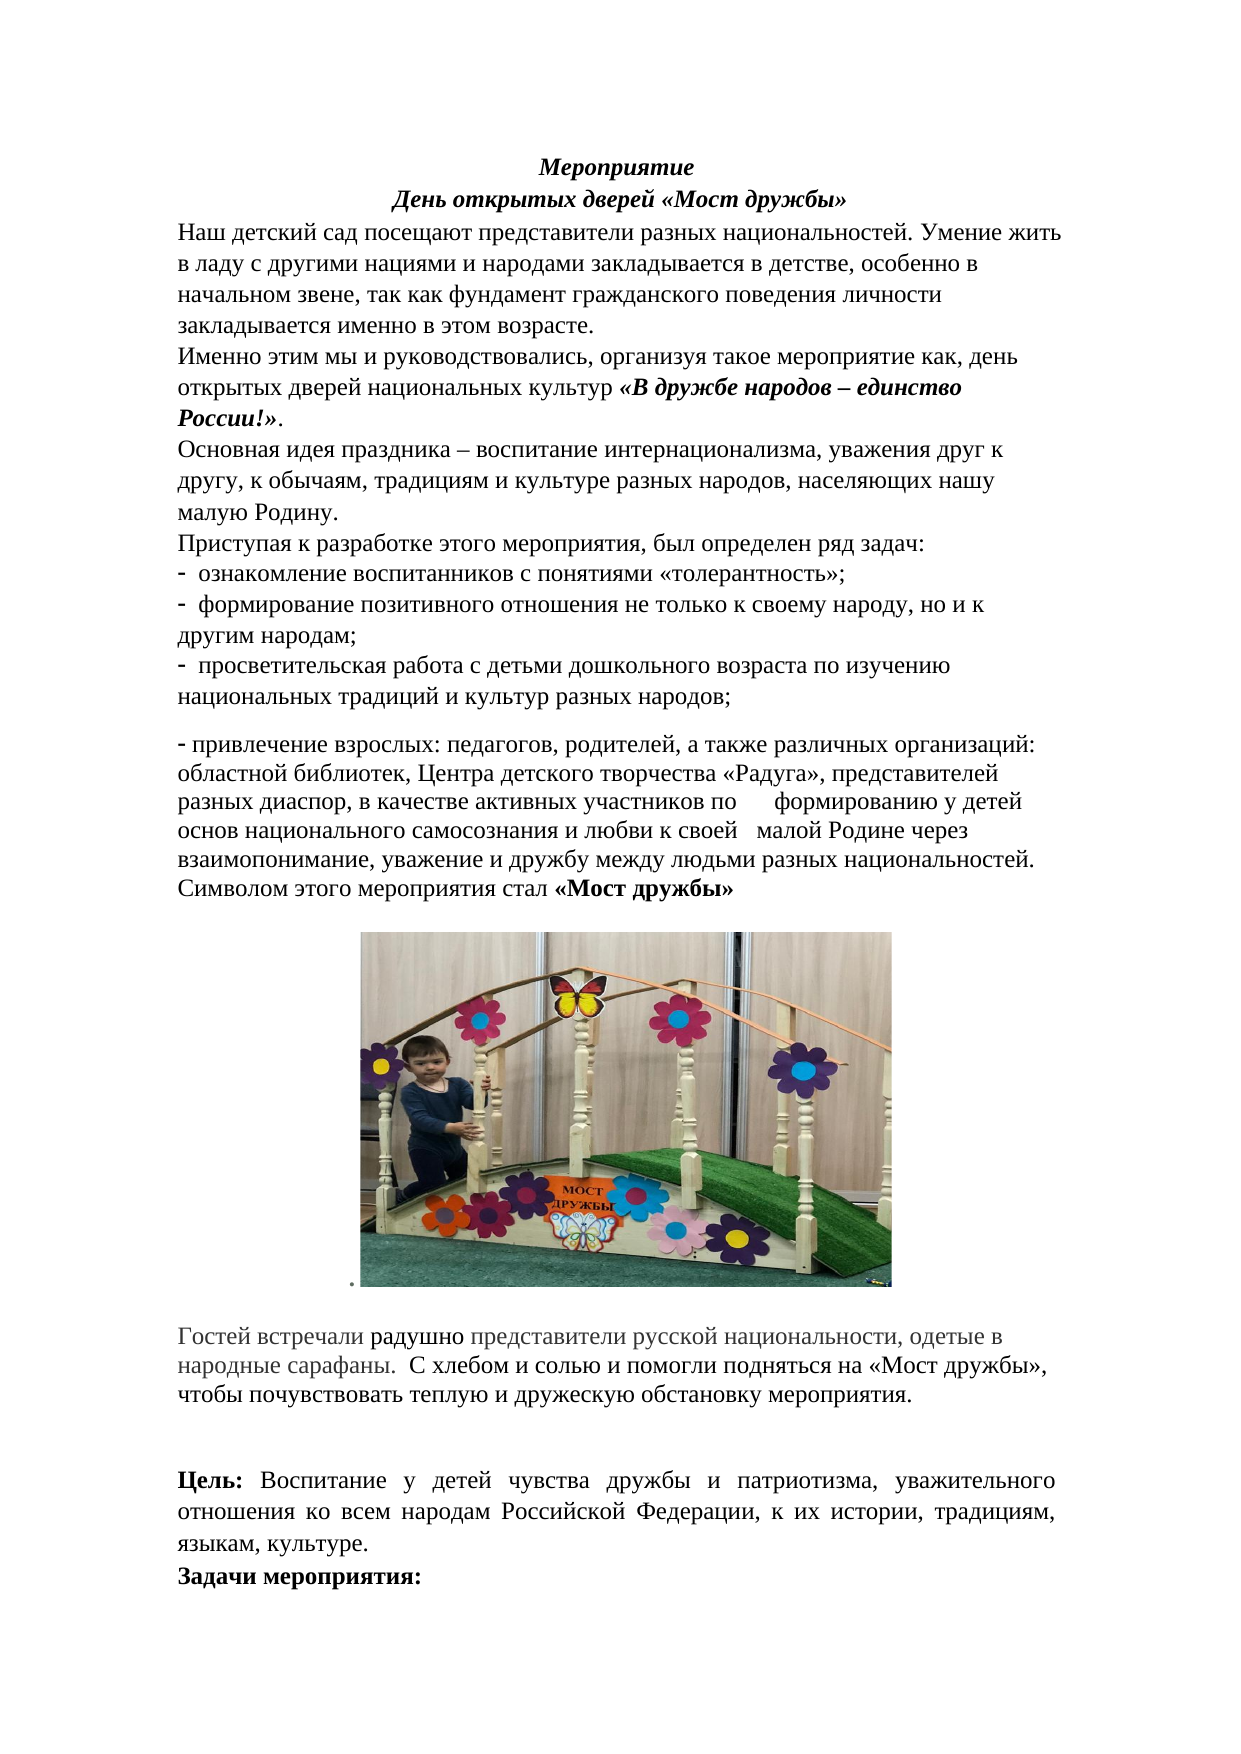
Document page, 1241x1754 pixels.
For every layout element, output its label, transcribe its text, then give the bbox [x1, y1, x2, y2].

text  привлечение взрослых: педагогов, родителей, а также различных организаций: областной библиотек, Центра детского творчества «Радуга», представителей разных диаспор, в качестве активных участников по формированию у детей основ национального самосознания и любви к своей малой Родине через взаимопонимание, уважение и дружбу между людьми разных национальностей. [177, 729, 1063, 873]
text Гостей встречали радушно представители русской национальности, одетые в народные сарафаны. С хлебом и солью и помогли подняться на «Мост дружбы», чтобы почувствовать теплую и дружескую обстановку мероприятия. [177, 1321, 1063, 1408]
text Задачи мероприятия: [177, 1561, 1056, 1590]
text Символом этого мероприятия стал «Мост дружбы» [177, 873, 1063, 901]
text День открытых дверей «Мост дружбы» [177, 184, 1063, 213]
text Мероприятие [177, 152, 1056, 180]
text Цель: Воспитание у детей чувства дружбы и патриотизма, уважительного отношения ко всем народам Российской Федерации, к их истории, традициям, языкам, культуре. [177, 1465, 1056, 1557]
picture [360, 932, 892, 1287]
text Наш детский сад посещают представители разных национальностей. Умение жить в ладу с другими нациями и народами закладывается в детстве, особенно в начальном звене, так как фундамент гражданского поведения личности закладывается именно в этом возрасте. Именно этим мы и руководствовались, организуя такое мероприятие как, день открытых дверей национальных культур «В дружбе народов – единство России!». Основная идея праздника – воспитание интернационализма, уважения друг к другу, к обычаям, традициям и культуре разных народов, населяющих нашу малую Родину. Приступая к разработке этого мероприятия, был определен ряд задач:  ознакомление воспитанников с понятиями «толерантность»;  формирование позитивного отношения не только к своему народу, но и к другим народам;  просветительская работа с детьми дошкольного возраста по изучению национальных традиций и культур разных народов; [177, 217, 1063, 710]
